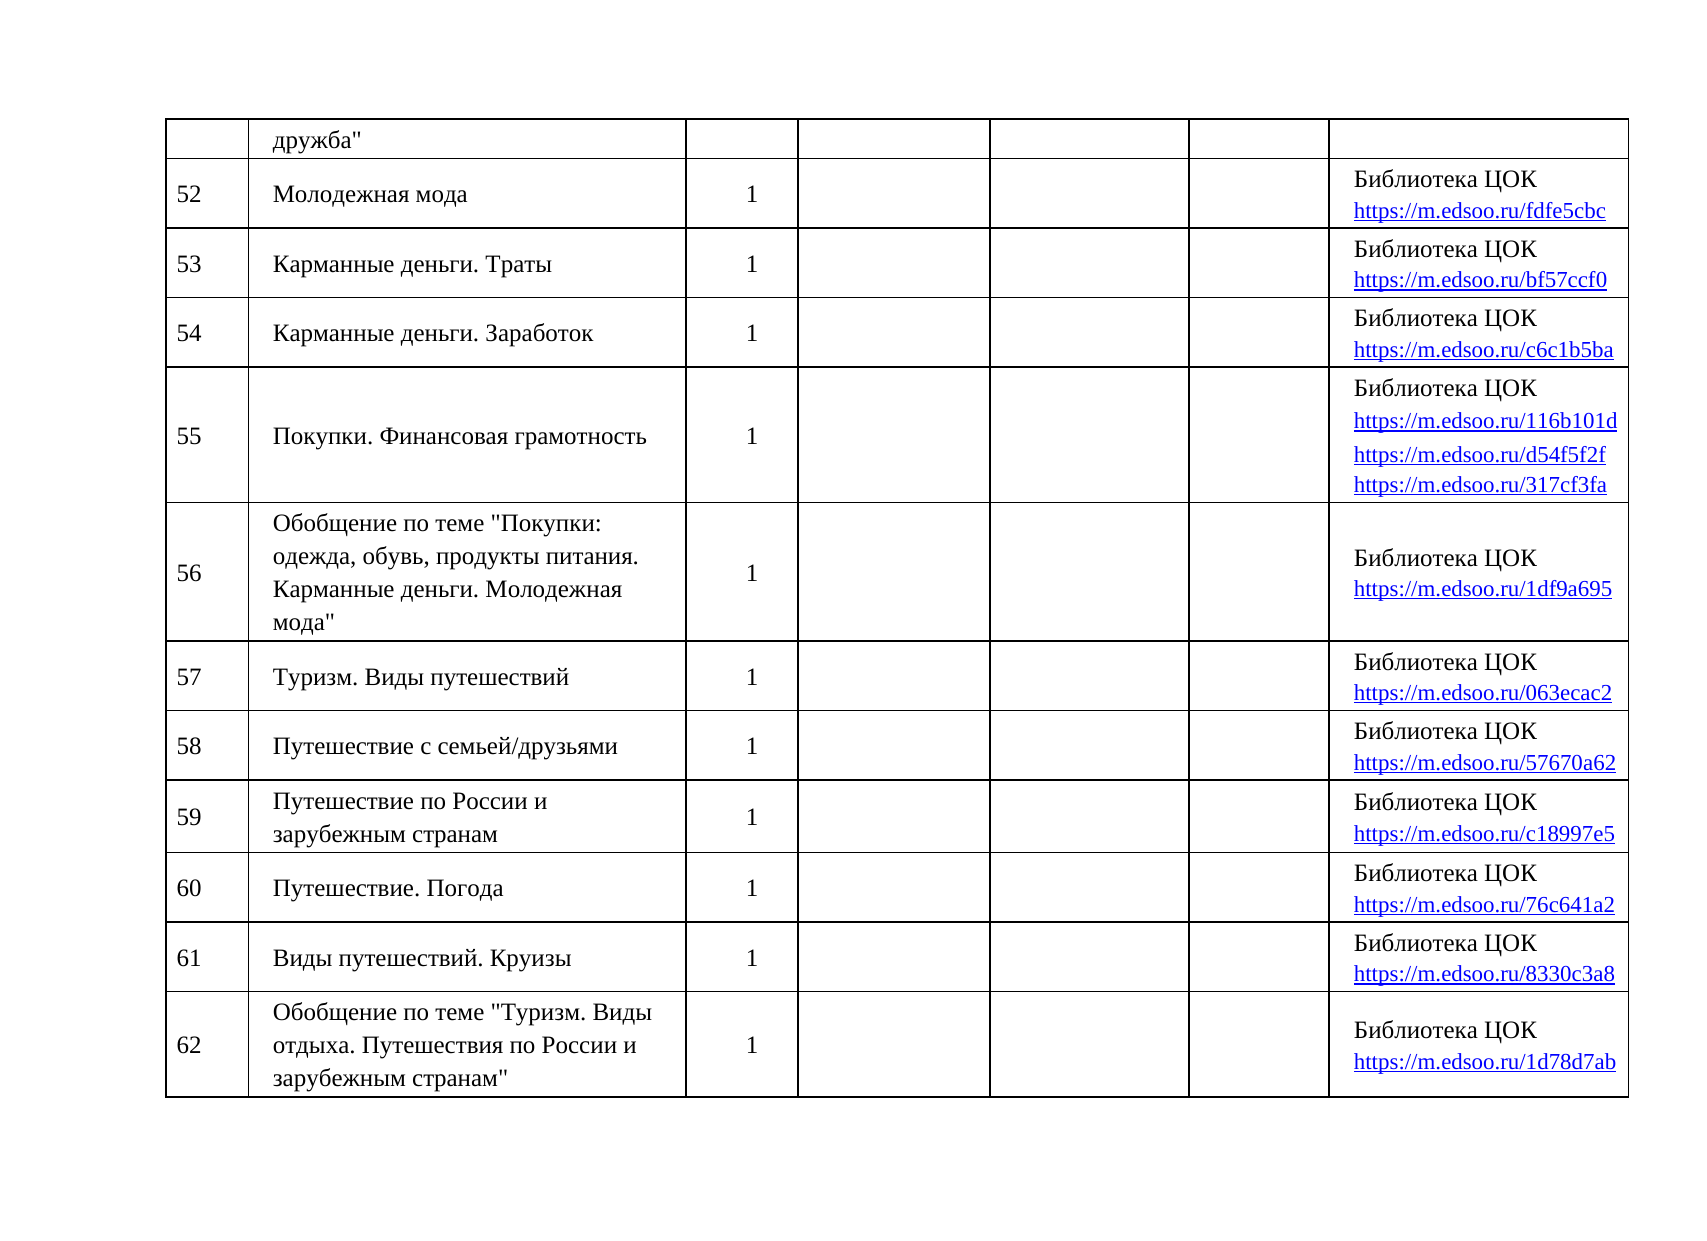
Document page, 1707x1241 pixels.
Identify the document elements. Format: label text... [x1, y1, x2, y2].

table_cell 60 [167, 853, 248, 921]
table_cell [991, 992, 1188, 1096]
table_cell 1 [687, 229, 797, 297]
table_cell Карманные деньги. Заработок [249, 298, 685, 366]
table_cell [799, 711, 989, 779]
table_cell [1190, 923, 1328, 991]
table_cell 1 [687, 368, 797, 501]
table_cell [1190, 159, 1328, 227]
table_cell 53 [167, 229, 248, 297]
table_cell Библиотека ЦОК https://m.edsoo.ru/76c641a2 [1330, 853, 1628, 921]
table_cell 1 [799, 120, 989, 157]
table_cell 1 [687, 923, 797, 991]
table_cell Библиотека ЦОК https://m.edsoo.ru/c18997e5 [1330, 781, 1628, 851]
table_cell Покупки. Финансовая грамотность [249, 368, 685, 501]
table_cell 1 [687, 159, 797, 227]
table_cell [991, 642, 1188, 709]
table_cell [799, 642, 989, 709]
table_cell Библиотека ЦОК https://m.edsoo.ru/116b101d https://m.edsoo.ru/d54f5f2f https://m.edsoo.ru/317cf3fa [1330, 368, 1628, 501]
table_cell Библиотека ЦОК https://m.edsoo.ru/c6c1b5ba [1330, 298, 1628, 366]
table_cell [991, 923, 1188, 991]
table_cell Молодежная мода [249, 159, 685, 227]
table_cell 57 [167, 642, 248, 709]
table_cell [799, 159, 989, 227]
table_cell Путешествие с семьей/друзьями [249, 711, 685, 779]
table_cell [799, 298, 989, 366]
table_cell Обобщение по теме "Туризм. Виды отдыха. Путешествия по России и зарубежным странам" [249, 992, 685, 1096]
table_cell [1190, 368, 1328, 501]
table_cell [799, 503, 989, 640]
table_cell 1 [687, 642, 797, 709]
table_cell 54 [167, 298, 248, 366]
table_cell [991, 298, 1188, 366]
table_cell [799, 229, 989, 297]
table_cell [991, 503, 1188, 640]
table_cell [799, 853, 989, 921]
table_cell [1330, 120, 1628, 157]
table_cell [1190, 229, 1328, 297]
table_cell 62 [167, 992, 248, 1096]
table_cell [799, 781, 989, 851]
table_cell [799, 992, 989, 1096]
table_cell Туризм. Виды путешествий [249, 642, 685, 709]
table_cell [1190, 503, 1328, 640]
table_cell [1190, 853, 1328, 921]
table_cell [1190, 992, 1328, 1096]
table_cell 1 [687, 853, 797, 921]
table_cell 52 [167, 159, 248, 227]
table_cell Библиотека ЦОК https://m.edsoo.ru/063ecac2 [1330, 642, 1628, 709]
table_cell [991, 159, 1188, 227]
table_cell Библиотека ЦОК https://m.edsoo.ru/1d78d7ab [1330, 992, 1628, 1096]
table_cell [991, 120, 1188, 157]
table_cell [1190, 781, 1328, 851]
table_cell [991, 853, 1188, 921]
table_cell [991, 781, 1188, 851]
table_cell [1190, 642, 1328, 709]
table_cell 51 [167, 120, 248, 157]
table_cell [249, 120, 685, 157]
table_cell 58 [167, 711, 248, 779]
table_cell [991, 711, 1188, 779]
table_cell [1190, 711, 1328, 779]
table_cell [799, 368, 989, 501]
table_cell 1 [687, 711, 797, 779]
table_cell Виды путешествий. Круизы [249, 923, 685, 991]
table_cell Путешествие по России и зарубежным странам [249, 781, 685, 851]
table_cell [1190, 120, 1328, 157]
table_cell Библиотека ЦОК https://m.edsoo.ru/8330c3a8 [1330, 923, 1628, 991]
table_cell Библиотека ЦОК https://m.edsoo.ru/1df9a695 [1330, 503, 1628, 640]
table_cell Библиотека ЦОК https://m.edsoo.ru/bf57ccf0 [1330, 229, 1628, 297]
table_cell Библиотека ЦОК https://m.edsoo.ru/57670a62 [1330, 711, 1628, 779]
table_cell 56 [167, 503, 248, 640]
table_cell Библиотека ЦОК https://m.edsoo.ru/fdfe5cbc [1330, 159, 1628, 227]
table_cell 61 [167, 923, 248, 991]
table_cell [991, 229, 1188, 297]
table_cell 1 [687, 781, 797, 851]
table_cell [1190, 298, 1328, 366]
table_cell 1 [687, 503, 797, 640]
table_cell [799, 923, 989, 991]
table_cell Путешествие. Погода [249, 853, 685, 921]
table_cell 1 [687, 992, 797, 1096]
table_cell 55 [167, 368, 248, 501]
table_cell 59 [167, 781, 248, 851]
table_cell Карманные деньги. Траты [249, 229, 685, 297]
table_cell 1 [687, 298, 797, 366]
table_cell [991, 368, 1188, 501]
table_cell 1 [687, 120, 797, 157]
table_cell Обобщение по теме "Покупки: одежда, обувь, продукты питания. Карманные деньги. Молодежная мода" [249, 503, 685, 640]
